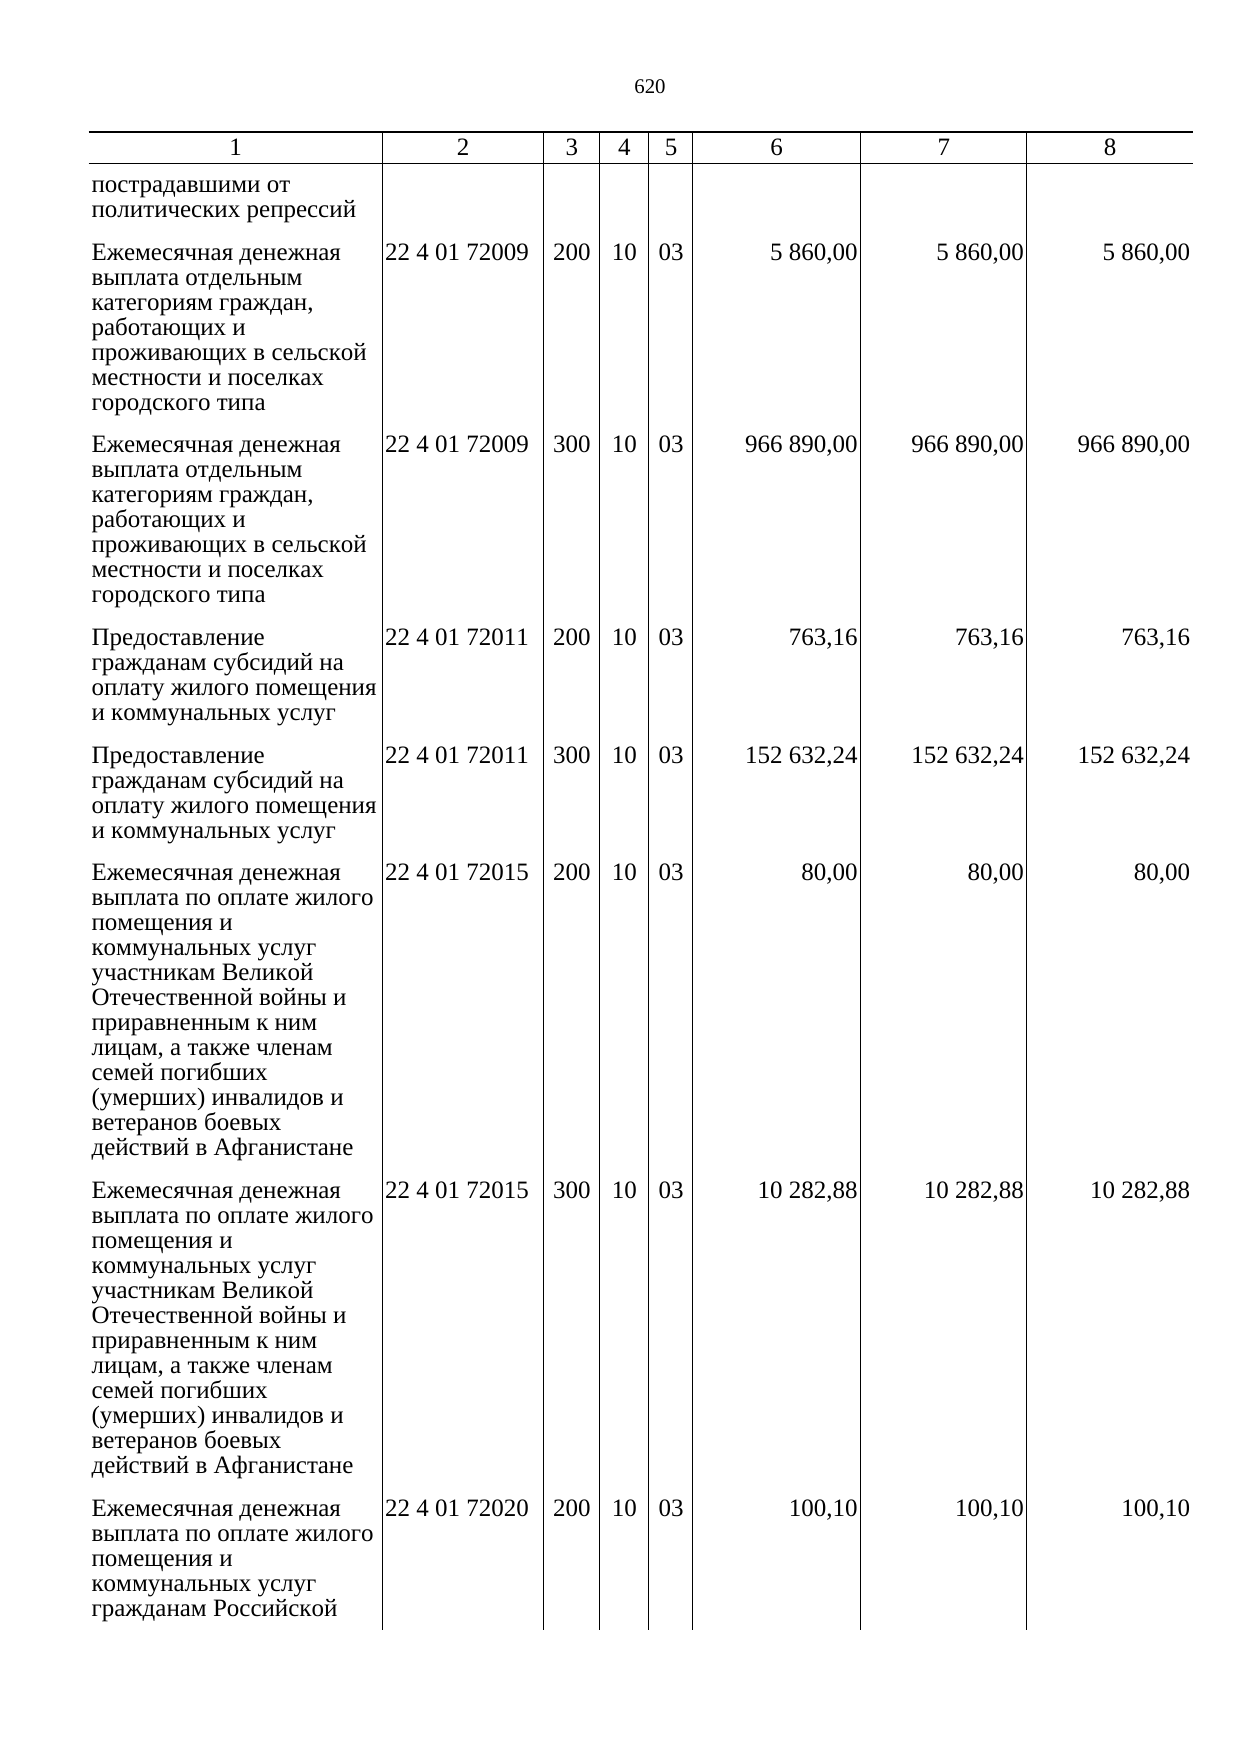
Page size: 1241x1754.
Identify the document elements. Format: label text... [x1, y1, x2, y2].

table_header 4 [600, 133, 648, 163]
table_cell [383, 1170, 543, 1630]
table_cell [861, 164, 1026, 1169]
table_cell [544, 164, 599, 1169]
table_header 8 [1027, 133, 1193, 163]
table_header 7 [861, 133, 1026, 163]
table_header 3 [544, 133, 599, 163]
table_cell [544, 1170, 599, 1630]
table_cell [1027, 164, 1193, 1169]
table_header 1 [89, 133, 382, 163]
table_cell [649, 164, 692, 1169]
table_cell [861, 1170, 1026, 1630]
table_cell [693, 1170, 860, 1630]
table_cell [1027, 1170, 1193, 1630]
table_header 6 [693, 133, 860, 163]
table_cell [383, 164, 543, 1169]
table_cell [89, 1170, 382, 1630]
table_header 2 [383, 133, 543, 163]
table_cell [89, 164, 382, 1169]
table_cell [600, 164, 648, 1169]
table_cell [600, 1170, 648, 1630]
table_header 5 [649, 133, 692, 163]
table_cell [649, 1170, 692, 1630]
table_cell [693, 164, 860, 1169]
